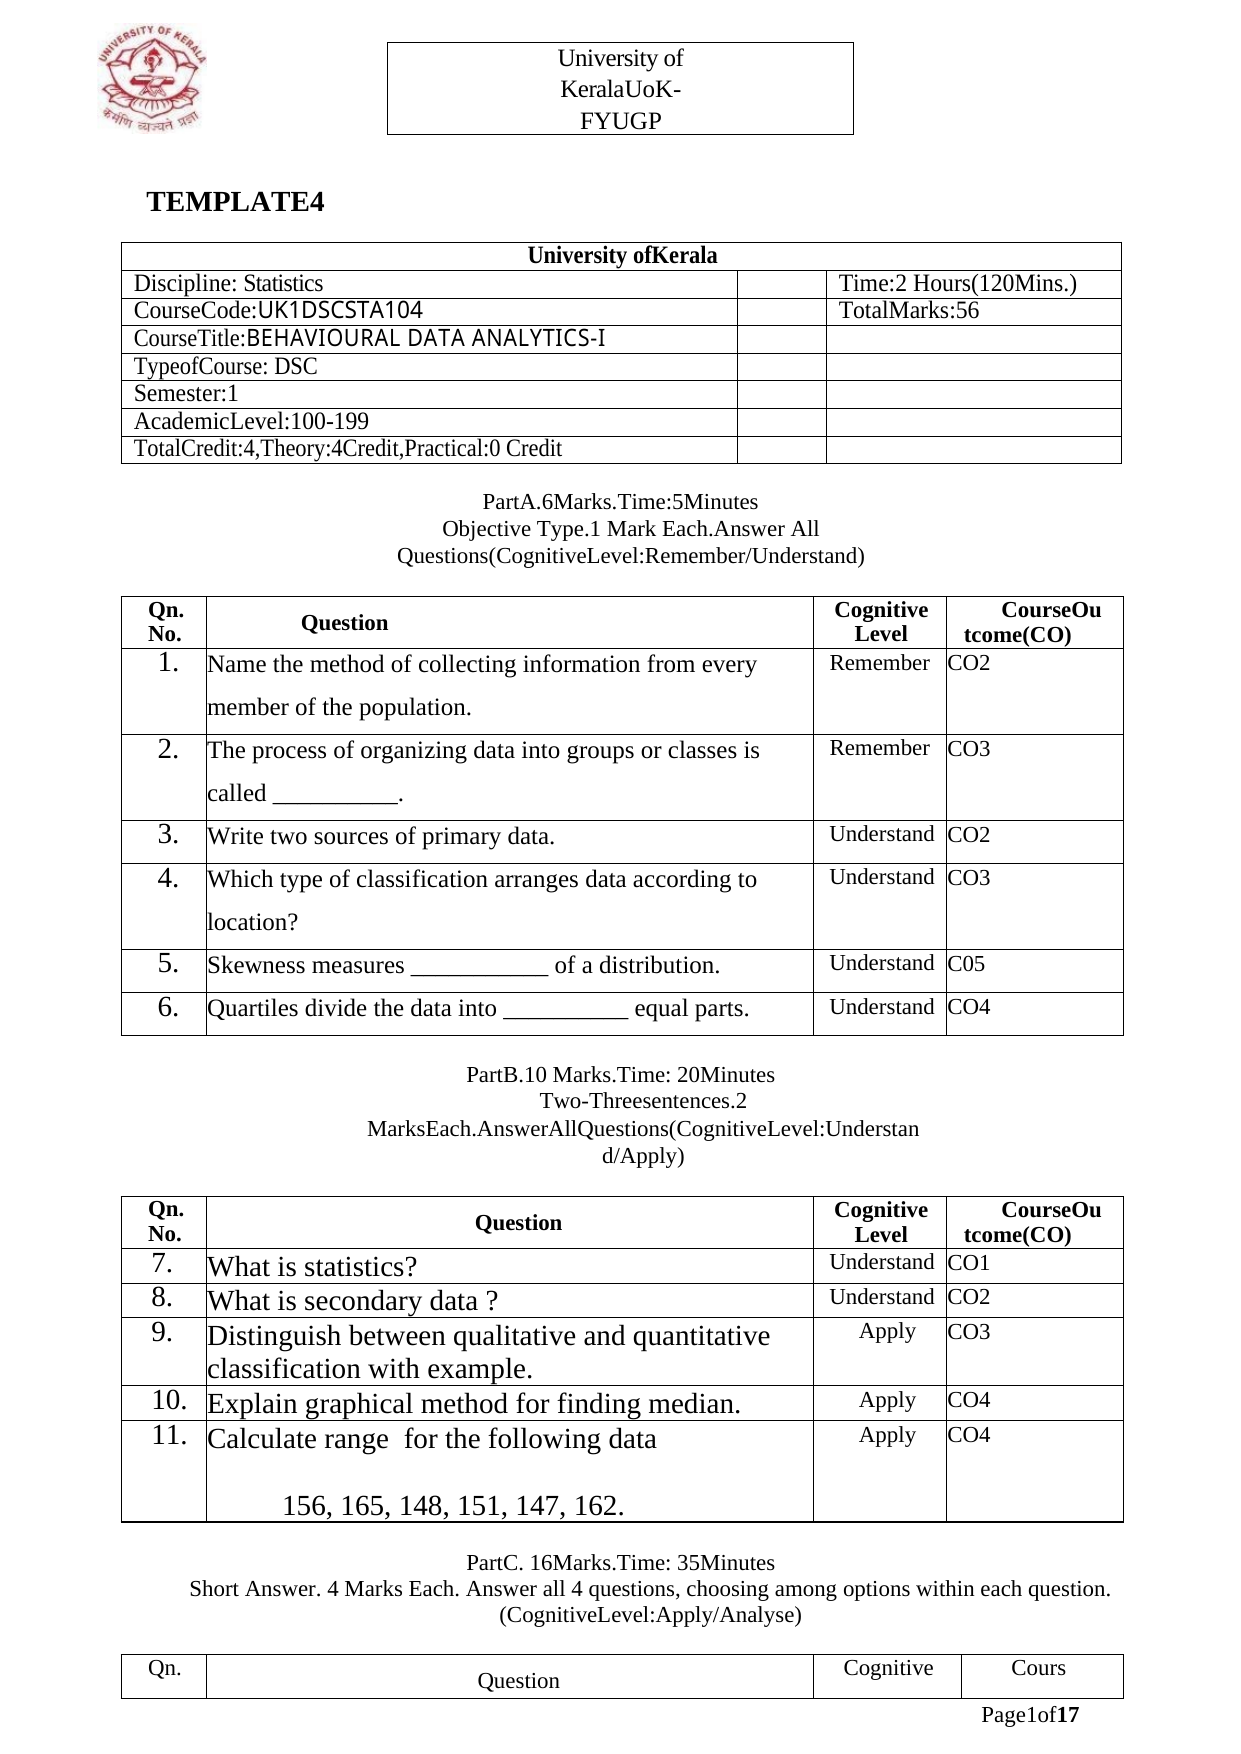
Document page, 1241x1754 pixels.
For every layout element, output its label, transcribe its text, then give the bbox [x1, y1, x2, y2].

table_cell Remember [814, 649, 946, 734]
table_header Qn. No. [122, 1197, 206, 1248]
table_cell 4. [122, 864, 206, 949]
table_cell C05 [947, 950, 1123, 992]
table_cell What is statistics? [207, 1249, 813, 1282]
table_cell [738, 271, 826, 297]
table_cell CO2 [947, 649, 1123, 734]
title TEMPLATE4 [146, 184, 1138, 217]
table_cell CO4 [947, 1386, 1123, 1420]
table_cell [827, 326, 1121, 353]
table_cell 2. [122, 735, 206, 820]
text Two-Threesentences.2 MarksEach.AnswerAllQuestions(CognitiveLevel:Understand/Apply) [362, 1088, 924, 1168]
text Objective Type.1 Mark Each.Answer All Questions(CognitiveLevel:Remember/Understand) [362, 515, 899, 568]
table_cell 9. [122, 1318, 206, 1385]
table_cell Explain graphical method for finding median. [207, 1386, 813, 1420]
table_cell Apply [814, 1386, 946, 1420]
table_cell [738, 409, 826, 436]
picture [97, 23, 207, 134]
table_cell Remember [814, 735, 946, 820]
table_cell CO2 [947, 821, 1123, 863]
table_cell CourseCode:UK1DSCSTA104 [122, 299, 737, 325]
table_cell [738, 354, 826, 380]
table_cell Semester:1 [122, 381, 737, 408]
table_cell [827, 354, 1121, 380]
table_header Qn. No. [122, 1655, 206, 1697]
table_cell 6. [122, 993, 206, 1034]
text Short Answer. 4 Marks Each. Answer all 4 questions, choosing among options within each question.(CognitiveLevel:Apply/Analyse) [172, 1575, 1129, 1628]
table_cell [738, 381, 826, 408]
table_header CourseOutcome(CO) [962, 1655, 1123, 1697]
table_cell CO1 [947, 1249, 1123, 1282]
table_header Qn. No. [122, 597, 206, 648]
table_cell Skewness measures ___________ of a distribution. [207, 950, 813, 992]
table_cell CO3 [947, 864, 1123, 949]
table_header Question [207, 1655, 813, 1697]
table_cell Understand [814, 1249, 946, 1282]
table_cell [738, 299, 826, 325]
text PartA.6Marks.Time:5Minutes [362, 489, 878, 515]
table_cell Write two sources of primary data. [207, 821, 813, 863]
table_cell The process of organizing data into groups or classes is called __________. [207, 735, 813, 820]
table_cell Understand [814, 993, 946, 1034]
table_header CourseOutcome(CO) [947, 597, 1123, 648]
table_cell Discipline: Statistics [122, 271, 737, 297]
table_cell 1. [122, 649, 206, 734]
table_cell Understand [814, 821, 946, 863]
table_cell Name the method of collecting information from every member of the population. [207, 649, 813, 734]
table_cell Quartiles divide the data into __________ equal parts. [207, 993, 813, 1034]
table_header Question [207, 1197, 813, 1248]
table_cell Apply [814, 1318, 946, 1385]
table_header University ofKerala [122, 243, 1121, 270]
table_cell Calculate range for the following data 156, 165, 148, 151, 147, 162. [207, 1421, 813, 1521]
table_cell [827, 437, 1121, 463]
table_cell TotalMarks:56 [827, 299, 1121, 325]
table_cell Understand [814, 1284, 946, 1317]
table_header CognitiveLevel [814, 1197, 946, 1248]
table_header Cognitive Level [814, 597, 946, 648]
table_cell Which type of classification arranges data according to location? [207, 864, 813, 949]
table_cell Time:2 Hours(120Mins.) [827, 271, 1121, 297]
table_cell AcademicLevel:100-199 [122, 409, 737, 436]
table_cell 3. [122, 821, 206, 863]
table_cell CO4 [947, 1421, 1123, 1521]
table_cell CO4 [947, 993, 1123, 1034]
table_cell TotalCredit:4,Theory:4Credit,Practical:0 Credit [122, 437, 737, 463]
table_cell 7. [122, 1249, 206, 1282]
table_cell CourseTitle:BEHAVIOURAL DATA ANALYTICS-I [122, 326, 737, 353]
table_cell What is secondary data ? [207, 1284, 813, 1317]
text PartB.10 Marks.Time: 20Minutes [362, 1061, 879, 1087]
table_cell Apply [814, 1421, 946, 1521]
table_cell CO3 [947, 1318, 1123, 1385]
table_cell [827, 381, 1121, 408]
table_cell 8. [122, 1284, 206, 1317]
table_cell CO3 [947, 735, 1123, 820]
table_header CognitiveLevel [814, 1655, 961, 1697]
table_cell 10. [122, 1386, 206, 1420]
table_cell CO2 [947, 1284, 1123, 1317]
table_cell Distinguish between qualitative and quantitative classification with example. [207, 1318, 813, 1385]
table_cell Understand [814, 864, 946, 949]
table_cell 11. [122, 1421, 206, 1521]
table_cell Understand [814, 950, 946, 992]
table_header CourseOutcome(CO) [947, 1197, 1123, 1248]
table_header Question [207, 597, 813, 648]
table_cell 5. [122, 950, 206, 992]
text PartC. 16Marks.Time: 35Minutes [362, 1549, 879, 1575]
table_cell [827, 409, 1121, 436]
table_cell [738, 326, 826, 353]
table_cell [738, 437, 826, 463]
table_cell TypeofCourse: DSC [122, 354, 737, 380]
